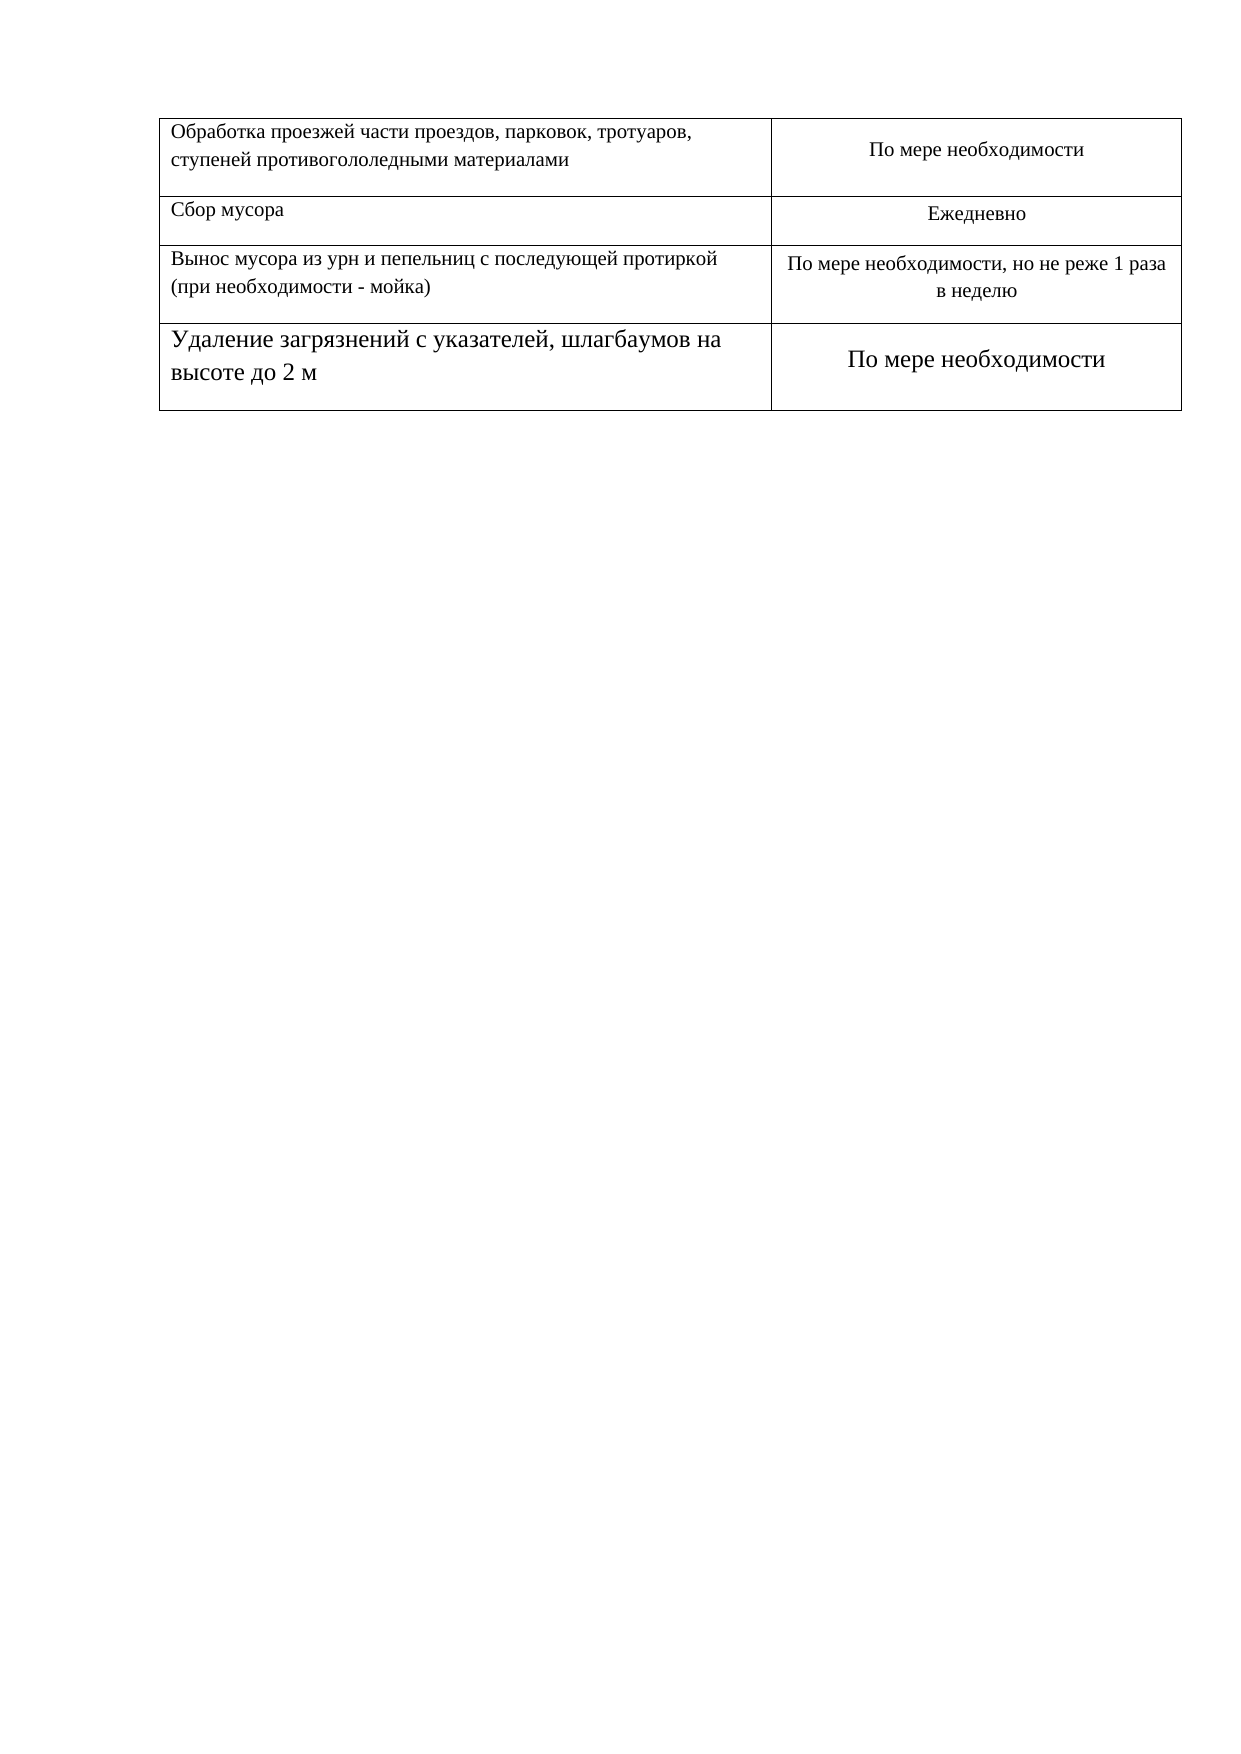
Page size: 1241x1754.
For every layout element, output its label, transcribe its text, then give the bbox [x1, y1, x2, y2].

table_cell По мере необходимости [772, 324, 1181, 410]
table_cell По мере необходимости, но не реже 1 раза в неделю [772, 246, 1181, 323]
table_cell Ежедневно [772, 197, 1181, 245]
table_cell Сбор мусора [160, 197, 771, 245]
table_cell Удаление загрязнений с указателей, шлагбаумов на высоте до 2 м [160, 324, 771, 410]
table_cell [772, 119, 1181, 196]
table_cell Вынос мусора из урн и пепельниц с последующей протиркой (при необходимости - мойка) [160, 246, 771, 323]
table_cell Обработка проезжей части проездов, парковок, тротуаров, ступеней противогололедными материалами [160, 119, 771, 196]
